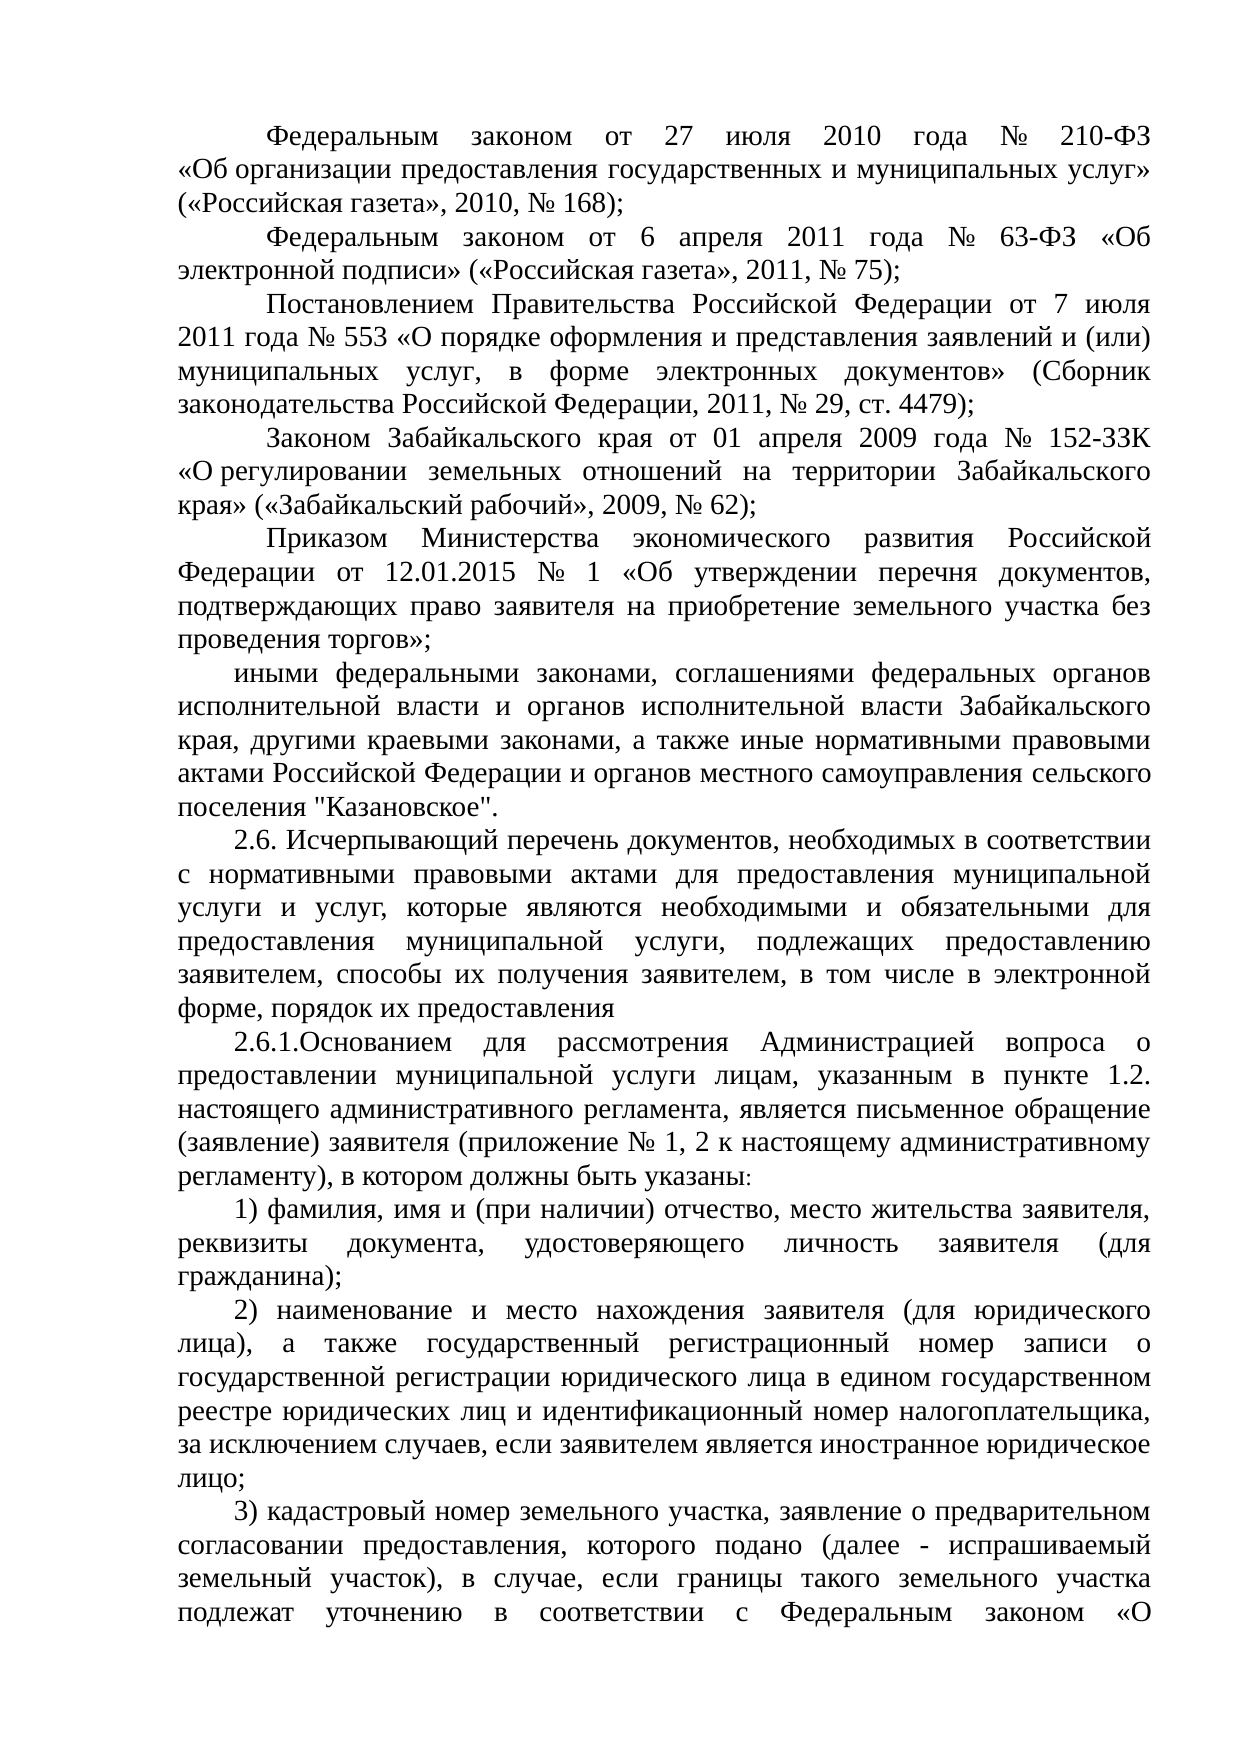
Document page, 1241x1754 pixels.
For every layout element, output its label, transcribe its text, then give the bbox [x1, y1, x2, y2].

text Приказом Министерства экономического развития Российской Федерации от 12.01.2015 № 1 «Об утверждении перечня документов, подтверждающих право заявителя на приобретение земельного участка без проведения торгов»; [177, 521, 1152, 655]
text 1) фамилия, имя и (при наличии) отчество, место жительства заявителя, реквизиты документа, удостоверяющего личность заявителя (для гражданина); [177, 1191, 1152, 1292]
text Постановлением Правительства Российской Федерации от 7 июля 2011 года № 553 «О порядке оформления и представления заявлений и (или) муниципальных услуг, в форме электронных документов» (Сборник законодательства Российской Федерации, 2011, № 29, ст. 4479); [177, 286, 1152, 420]
text 2.6. Исчерпывающий перечень документов, необходимых в соответствии с нормативными правовыми актами для предоставления муниципальной услуги и услуг, которые являются необходимыми и обязательными для предоставления муниципальной услуги, подлежащих предоставлению заявителем, способы их получения заявителем, в том числе в электронной форме, порядок их предоставления [177, 822, 1152, 1024]
text Федеральным законом от 27 июля 2010 года № 210-ФЗ «Об организации предоставления государственных и муниципальных услуг» («Российская газета», 2010, № 168); [177, 118, 1152, 219]
text иными федеральными законами, соглашениями федеральных органов исполнительной власти и органов исполнительной власти Забайкальского края, другими краевыми законами, а также иные нормативными правовыми актами Российской Федерации и органов местного самоуправления сельского поселения "Казановское". [177, 655, 1152, 822]
text Законом Забайкальского края от 01 апреля 2009 года № 152-ЗЗК «О регулировании земельных отношений на территории Забайкальского края» («Забайкальский рабочий», 2009, № 62); [177, 420, 1152, 521]
text 2) наименование и место нахождения заявителя (для юридического лица), а также государственный регистрационный номер записи о государственной регистрации юридического лица в едином государственном реестре юридических лиц и идентификационный номер налогоплательщика, за исключением случаев, если заявителем является иностранное юридическое лицо; [177, 1292, 1152, 1493]
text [177, 1493, 1152, 1627]
text 2.6.1.Основанием для рассмотрения Администрацией вопроса о предоставлении муниципальной услуги лицам, указанным в пункте 1.2. настоящего административного регламента, является письменное обращение (заявление) заявителя (приложение № 1, 2 к настоящему административному регламенту), в котором должны быть указаны: [177, 1024, 1152, 1191]
text Федеральным законом от 6 апреля 2011 года № 63-ФЗ «Об электронной подписи» («Российская газета», 2011, № 75); [177, 219, 1152, 286]
